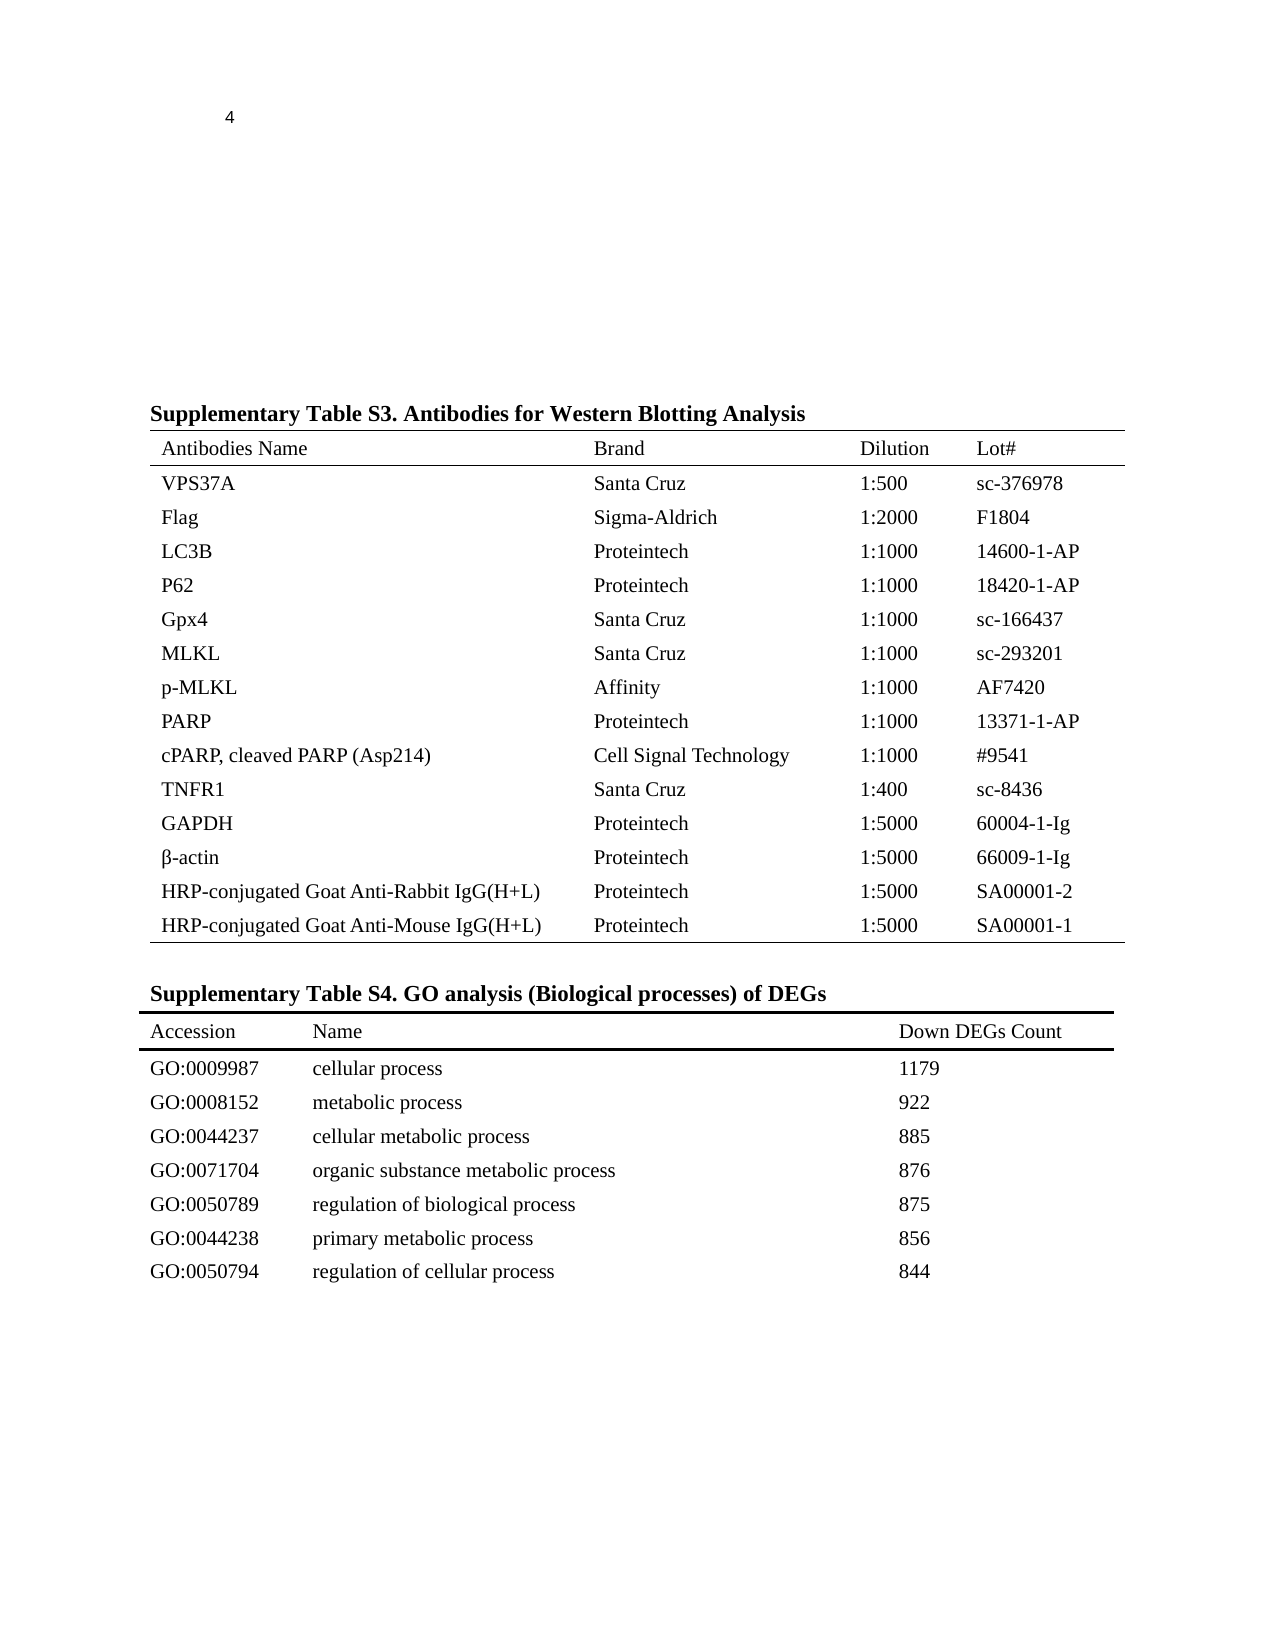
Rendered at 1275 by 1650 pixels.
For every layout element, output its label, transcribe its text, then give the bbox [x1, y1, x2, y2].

table_cell Affinity [583, 670, 849, 704]
table_cell VPS37A [150, 466, 582, 500]
text Supplementary Table S3. Antibodies for Western Blotting Analysis [150, 396, 1125, 430]
table_cell GO:0044237 [139, 1119, 301, 1153]
table_cell PARP [150, 704, 582, 738]
table_cell Santa Cruz [583, 772, 849, 806]
table_header Brand [583, 431, 849, 465]
table_cell Flag [150, 500, 582, 534]
table_cell Proteintech [583, 874, 849, 908]
table_cell SA00001-1 [965, 908, 1125, 942]
table_cell 856 [888, 1221, 1114, 1254]
table_cell Santa Cruz [583, 602, 849, 636]
table_cell sc-166437 [965, 602, 1125, 636]
table_cell GAPDH [150, 806, 582, 840]
table_cell Proteintech [583, 704, 849, 738]
table_cell HRP-conjugated Goat Anti-Rabbit IgG(H+L) [150, 874, 582, 908]
table_cell 18420-1-AP [965, 568, 1125, 602]
table_cell 1:1000 [849, 670, 965, 704]
table_cell GO:0071704 [139, 1153, 301, 1187]
table_cell 1:1000 [849, 602, 965, 636]
table_cell 1:5000 [849, 908, 965, 942]
table_cell Proteintech [583, 840, 849, 874]
table_cell 1:500 [849, 466, 965, 500]
table_cell 1:1000 [849, 704, 965, 738]
table_cell Sigma-Aldrich [583, 500, 849, 534]
table_header Accession [139, 1014, 301, 1048]
table_cell 1:400 [849, 772, 965, 806]
table_cell GO:0050789 [139, 1187, 301, 1221]
table_cell TNFR1 [150, 772, 582, 806]
table_cell 1:1000 [849, 738, 965, 772]
table_cell 14600-1-AP [965, 534, 1125, 568]
table_cell p-MLKL [150, 670, 582, 704]
table_header Antibodies Name [150, 431, 582, 465]
table_cell cellular metabolic process [301, 1119, 887, 1153]
table_cell 1:5000 [849, 840, 965, 874]
table_cell Proteintech [583, 908, 849, 942]
table_cell sc-8436 [965, 772, 1125, 806]
table_cell 885 [888, 1119, 1114, 1153]
table_cell primary metabolic process [301, 1221, 887, 1254]
table_cell P62 [150, 568, 582, 602]
table_cell 1179 [888, 1051, 1114, 1085]
table_cell LC3B [150, 534, 582, 568]
table_cell MLKL [150, 636, 582, 670]
table_cell GO:0009987 [139, 1051, 301, 1085]
table_cell 13371-1-AP [965, 704, 1125, 738]
table_cell 876 [888, 1153, 1114, 1187]
table_header Name [301, 1014, 887, 1048]
table_cell β-actin [150, 840, 582, 874]
table_cell regulation of biological process [301, 1187, 887, 1221]
table_cell Proteintech [583, 806, 849, 840]
table_cell 844 [888, 1255, 1114, 1288]
table_cell cellular process [301, 1051, 887, 1085]
text Supplementary Table S4. GO analysis (Biological processes) of DEGs [150, 977, 1125, 1011]
table_header Down DEGs Count [888, 1014, 1114, 1048]
table_cell 1:1000 [849, 636, 965, 670]
table_cell metabolic process [301, 1085, 887, 1119]
table_cell sc-293201 [965, 636, 1125, 670]
table_cell 66009-1-Ig [965, 840, 1125, 874]
table_cell Proteintech [583, 568, 849, 602]
table_cell Gpx4 [150, 602, 582, 636]
table_cell GO:0050794 [139, 1255, 301, 1288]
table_cell 1:5000 [849, 874, 965, 908]
table_cell 875 [888, 1187, 1114, 1221]
table_header Lot# [965, 431, 1125, 465]
table_cell sc-376978 [965, 466, 1125, 500]
table_cell #9541 [965, 738, 1125, 772]
table_header Dilution [849, 431, 965, 465]
table_cell Santa Cruz [583, 636, 849, 670]
table_cell F1804 [965, 500, 1125, 534]
table_cell 1:1000 [849, 568, 965, 602]
table_cell SA00001-2 [965, 874, 1125, 908]
table_cell organic substance metabolic process [301, 1153, 887, 1187]
table_cell Proteintech [583, 534, 849, 568]
table_cell HRP-conjugated Goat Anti-Mouse IgG(H+L) [150, 908, 582, 942]
table_cell Cell Signal Technology [583, 738, 849, 772]
table_cell 1:1000 [849, 534, 965, 568]
table_cell 1:2000 [849, 500, 965, 534]
table_cell GO:0044238 [139, 1221, 301, 1254]
table_cell 60004-1-Ig [965, 806, 1125, 840]
table_cell regulation of cellular process [301, 1255, 887, 1288]
table_cell 1:5000 [849, 806, 965, 840]
table_cell GO:0008152 [139, 1085, 301, 1119]
table_cell AF7420 [965, 670, 1125, 704]
table_cell 922 [888, 1085, 1114, 1119]
table_cell cPARP, cleaved PARP (Asp214) [150, 738, 582, 772]
table_cell Santa Cruz [583, 466, 849, 500]
